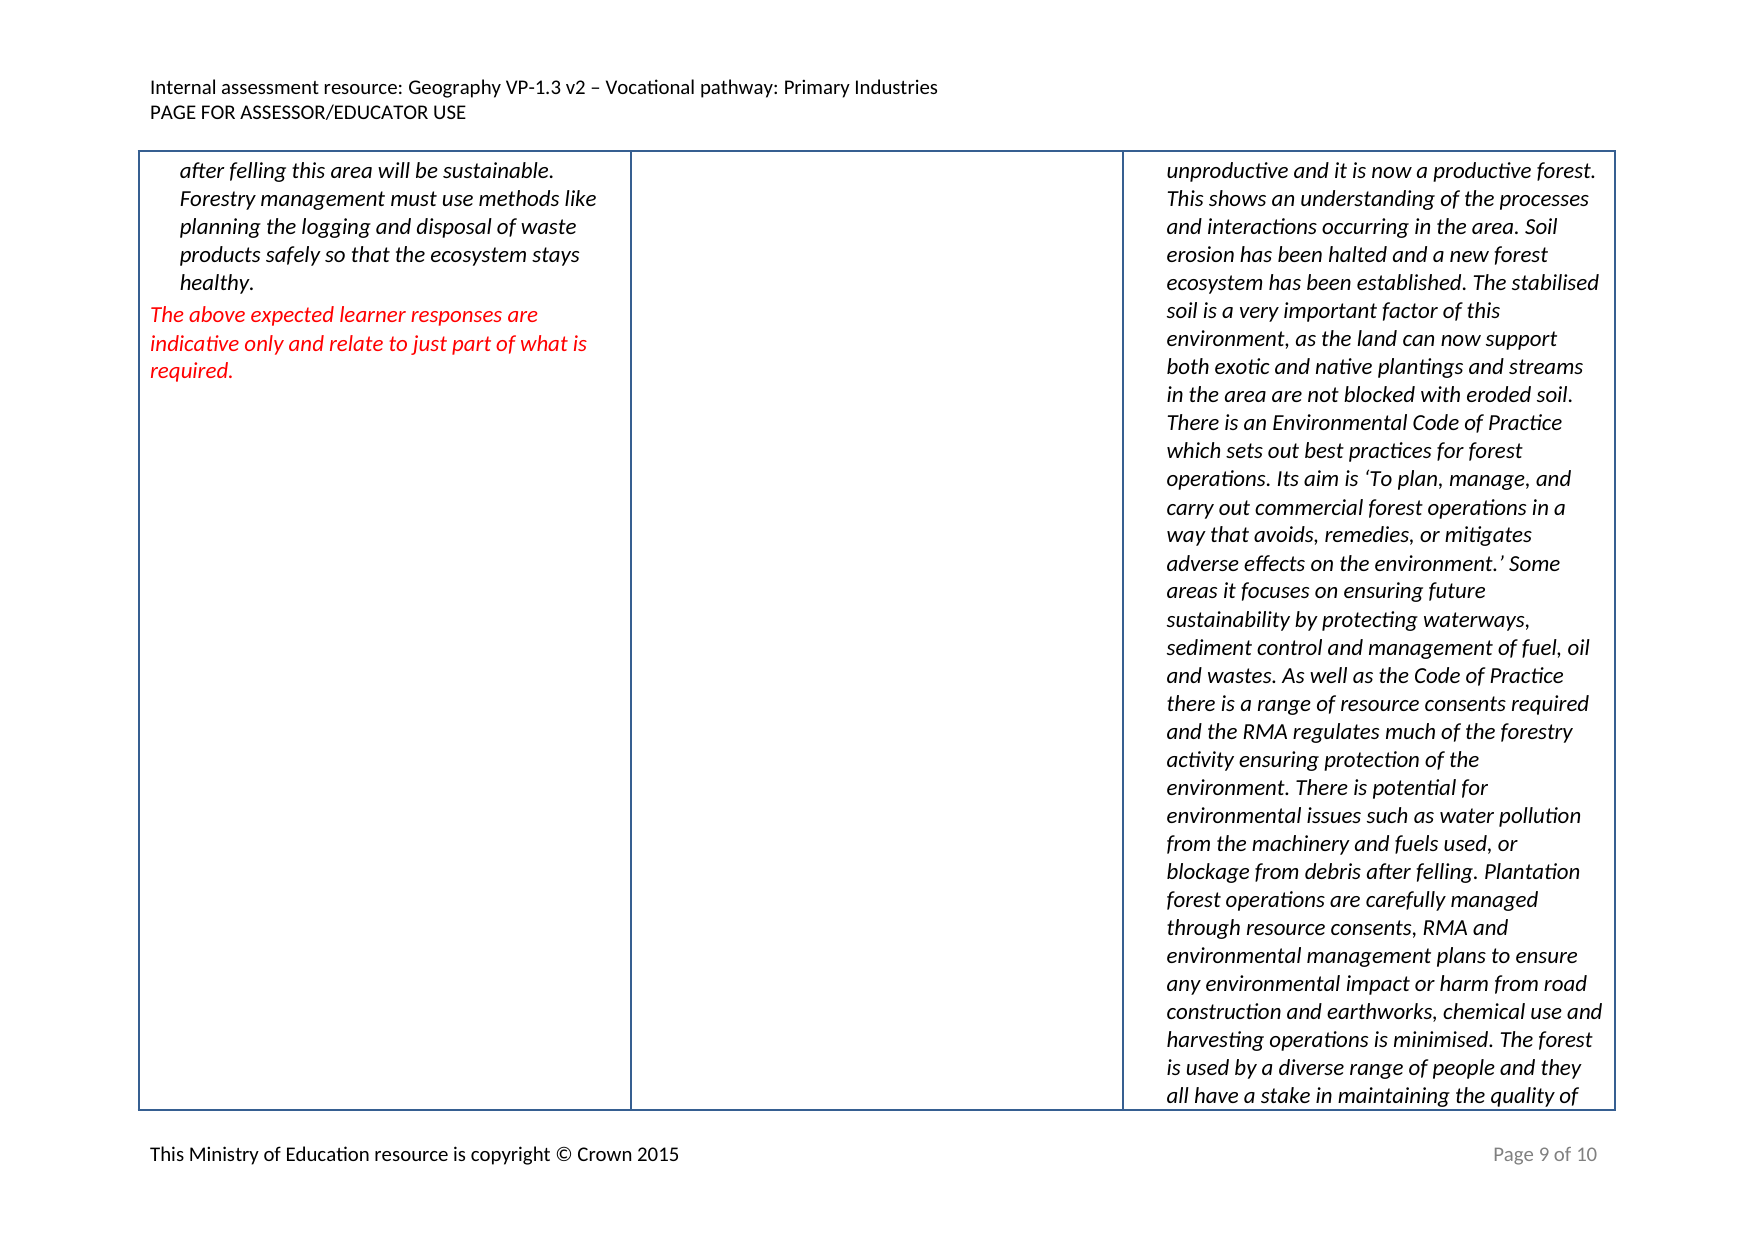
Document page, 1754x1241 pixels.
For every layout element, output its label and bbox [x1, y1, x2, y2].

table_cell [140, 152, 630, 1109]
table_cell [1124, 152, 1614, 1109]
table_cell [632, 152, 1122, 1109]
